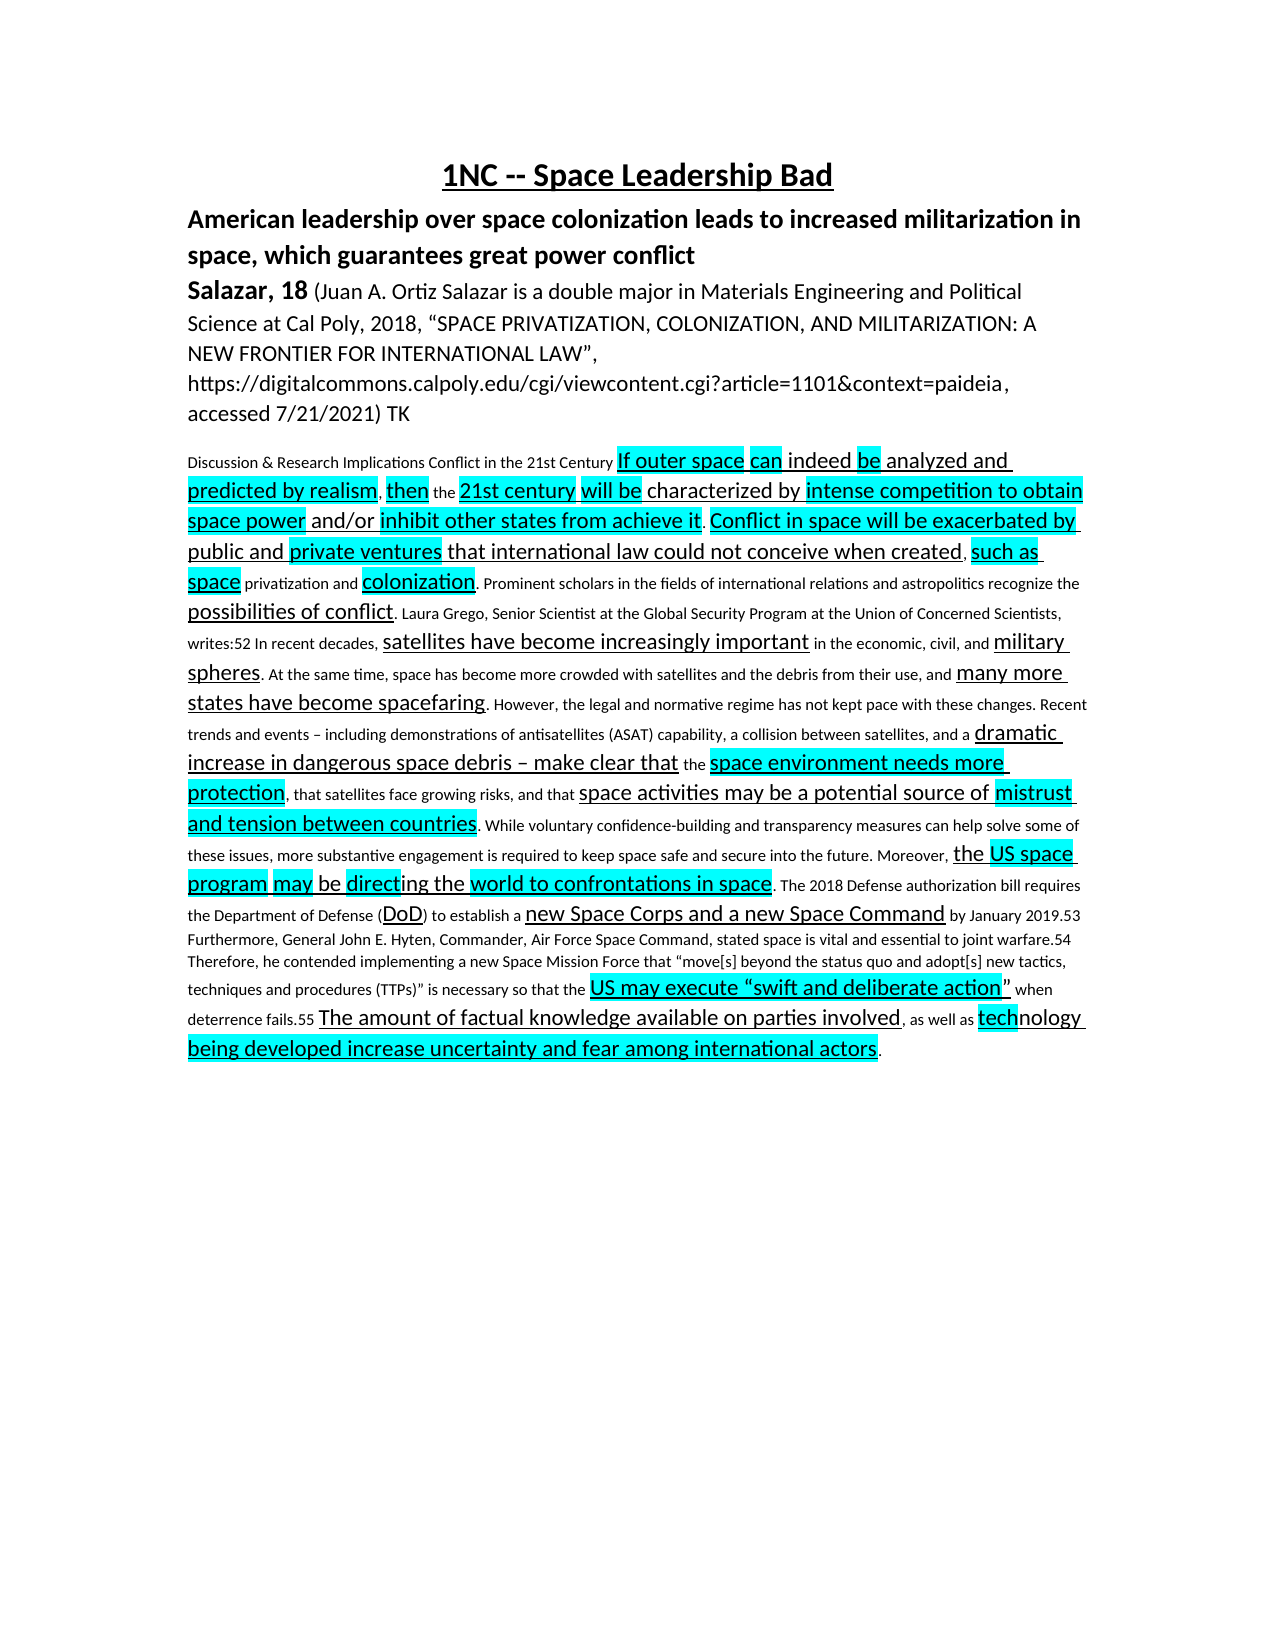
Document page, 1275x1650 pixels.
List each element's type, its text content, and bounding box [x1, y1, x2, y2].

text Salazar, 18 (Juan A. Ortiz Salazar is a double major in Materials Engineering and Political Science at Cal Poly, 2018, “SPACE PRIVATIZATION, COLONIZATION, AND MILITARIZATION: A NEW FRONTIER FOR INTERNATIONAL LAW”, https://digitalcommons.calpoly.edu/cgi/viewcontent.cgi?article=1101&context=paideia, accessed 7/21/2021) TK [187, 273, 1087, 427]
text Discussion & Research Implications Conflict in the 21st Century If outer space can indeed be analyzed and predicted by realism, then the 21st century will be characterized by intense competition to obtain space power and/or inhibit other states from achieve it. Conflict in space will be exacerbated by public and private ventures that international law could not conceive when created, such as space privatization and colonization. Prominent scholars in the fields of international relations and astropolitics recognize the possibilities of conflict. Laura Grego, Senior Scientist at the Global Security Program at the Union of Concerned Scientists, writes:52 In recent decades, satellites have become increasingly important in the economic, civil, and military spheres. At the same time, space has become more crowded with satellites and the debris from their use, and many more states have become spacefaring. However, the legal and normative regime has not kept pace with these changes. Recent trends and events – including demonstrations of antisatellites (ASAT) capability, a collision between satellites, and a dramatic increase in dangerous space debris – make clear that the space environment needs more protection, that satellites face growing risks, and that space activities may be a potential source of mistrust and tension between countries. While voluntary confidence-building and transparency measures can help solve some of these issues, more substantive engagement is required to keep space safe and secure into the future. Moreover, the US space program may be directing the world to confrontations in space. The 2018 Defense authorization bill requires the Department of Defense (DoD) to establish a new Space Corps and a new Space Command by January 2019.53 Furthermore, General John E. Hyten, Commander, Air Force Space Command, stated space is vital and essential to joint warfare.54 Therefore, he contended implementing a new Space Mission Force that “move[s] beyond the status quo and adopt[s] new tactics, techniques and procedures (TTPs)” is necessary so that the US may execute “swift and deliberate action” when deterrence fails.55 The amount of factual knowledge available on parties involved, as well as technology being developed increase uncertainty and fear among international actors. [187, 446, 1087, 1062]
subtitle American leadership over space colonization leads to increased militarization in space, which guarantees great power conflict [187, 202, 1087, 271]
subtitle 1NC -- Space Leadership Bad [187, 154, 1087, 195]
